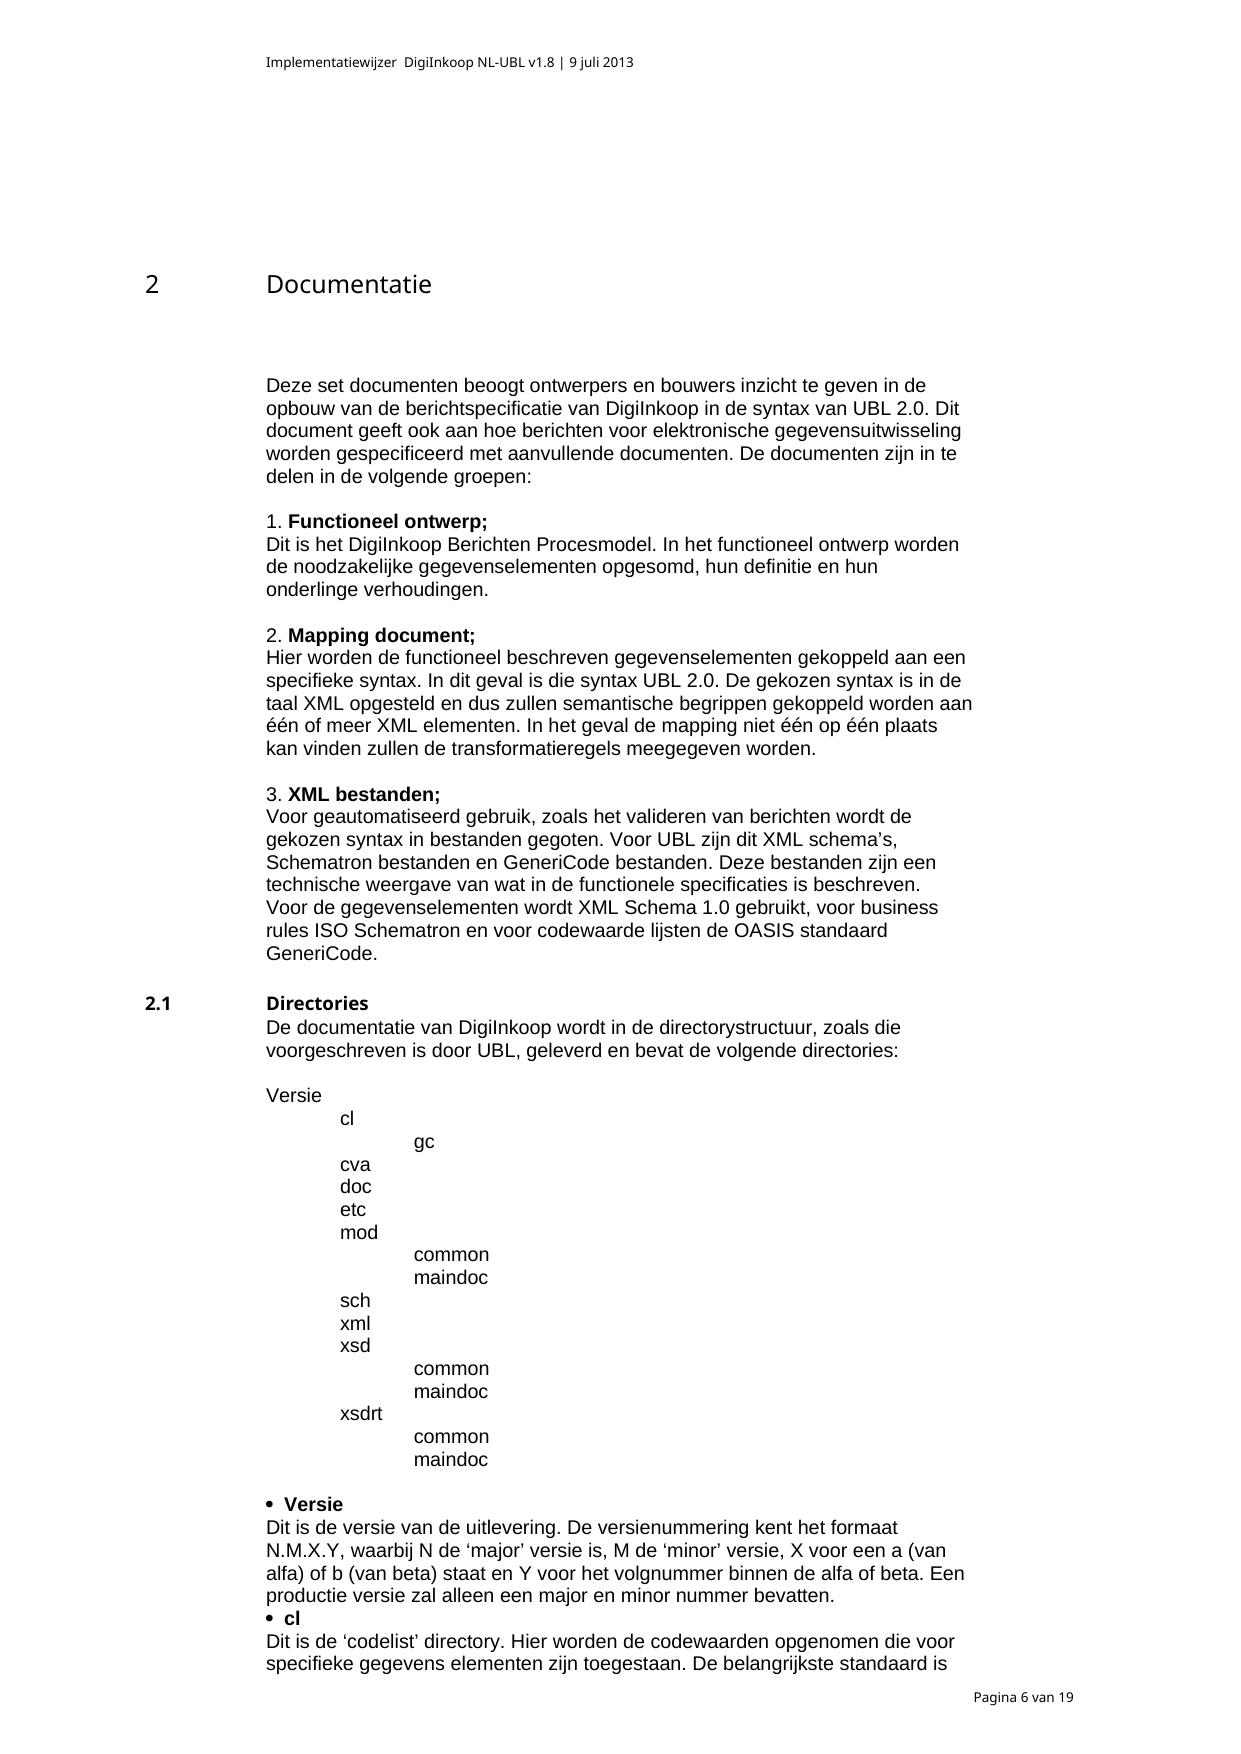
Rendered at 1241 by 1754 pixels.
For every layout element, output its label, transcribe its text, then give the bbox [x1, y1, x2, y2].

text Voor geautomatiseerd gebruik, zoals het valideren van berichten wordt de gekozen syntax in bestanden gegoten. Voor UBL zijn dit XML schema’s, Schematron bestanden en GeneriCode bestanden. Deze bestanden zijn een technische weergave van wat in de functionele specificaties is beschreven. [266, 805, 974, 896]
text maindoc [266, 1266, 974, 1289]
text maindoc [266, 1379, 974, 1402]
text De documentatie van DigiInkoop wordt in de directorystructuur, zoals die voorgeschreven is door UBL, geleverd en bevat de volgende directories: [266, 1016, 974, 1062]
text sch [266, 1289, 974, 1311]
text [266, 1629, 974, 1675]
text 1. Functioneel ontwerp; [266, 510, 974, 533]
text common [266, 1425, 974, 1448]
text xsdrt [266, 1402, 974, 1425]
text maindoc [266, 1448, 974, 1470]
text Hier worden de functioneel beschreven gegevenselementen gekoppeld aan een specifieke syntax. In dit geval is die syntax UBL 2.0. De gekozen syntax is in de taal XML opgesteld en dus zullen semantische begrippen gekoppeld worden aan één of meer XML elementen. In het geval de mapping niet één op één plaats kan vinden zullen de transformatieregels meegegeven worden. [266, 646, 974, 760]
text xml [266, 1311, 974, 1334]
text doc [266, 1175, 974, 1198]
text Voor de gegevenselementen wordt XML Schema 1.0 gebruikt, voor business rules ISO Schematron en voor codewaarde lijsten de OASIS standaard GeneriCode. [266, 896, 974, 964]
text gc [266, 1130, 974, 1152]
subtitle Documentatie [145, 267, 974, 301]
text cva [266, 1152, 974, 1175]
text mod [266, 1221, 974, 1243]
subtitle Directories [145, 985, 974, 1016]
text Dit is het DigiInkoop Berichten Procesmodel. In het functioneel ontwerp worden de noodzakelijke gegevenselementen opgesomd, hun definitie en hun onderlinge verhoudingen. [266, 533, 974, 601]
text Deze set documenten beoogt ontwerpers en bouwers inzicht te geven in de opbouw van de berichtspecificatie van DigiInkoop in de syntax van UBL 2.0. Dit document geeft ook aan hoe berichten voor elektronische gegevensuitwisseling worden gespecificeerd met aanvullende documenten. De documenten zijn in te delen in de volgende groepen: [266, 374, 974, 487]
text Versie [266, 1493, 974, 1516]
text 2. Mapping document; [266, 623, 974, 646]
text Dit is de versie van de uitlevering. De versienummering kent het formaat N.M.X.Y, waarbij N de ‘major’ versie is, M de ‘minor’ versie, X voor een a (van alfa) of b (van beta) staat en Y voor het volgnummer binnen de alfa of beta. Een productie versie zal alleen een major en minor nummer bevatten. [266, 1516, 974, 1607]
text Versie [266, 1084, 974, 1107]
text common [266, 1357, 974, 1379]
text common [266, 1243, 974, 1266]
text 3. XML bestanden; [266, 782, 974, 805]
text cl [266, 1607, 974, 1629]
text etc [266, 1198, 974, 1221]
text xsd [266, 1334, 974, 1357]
text cl [266, 1107, 974, 1130]
